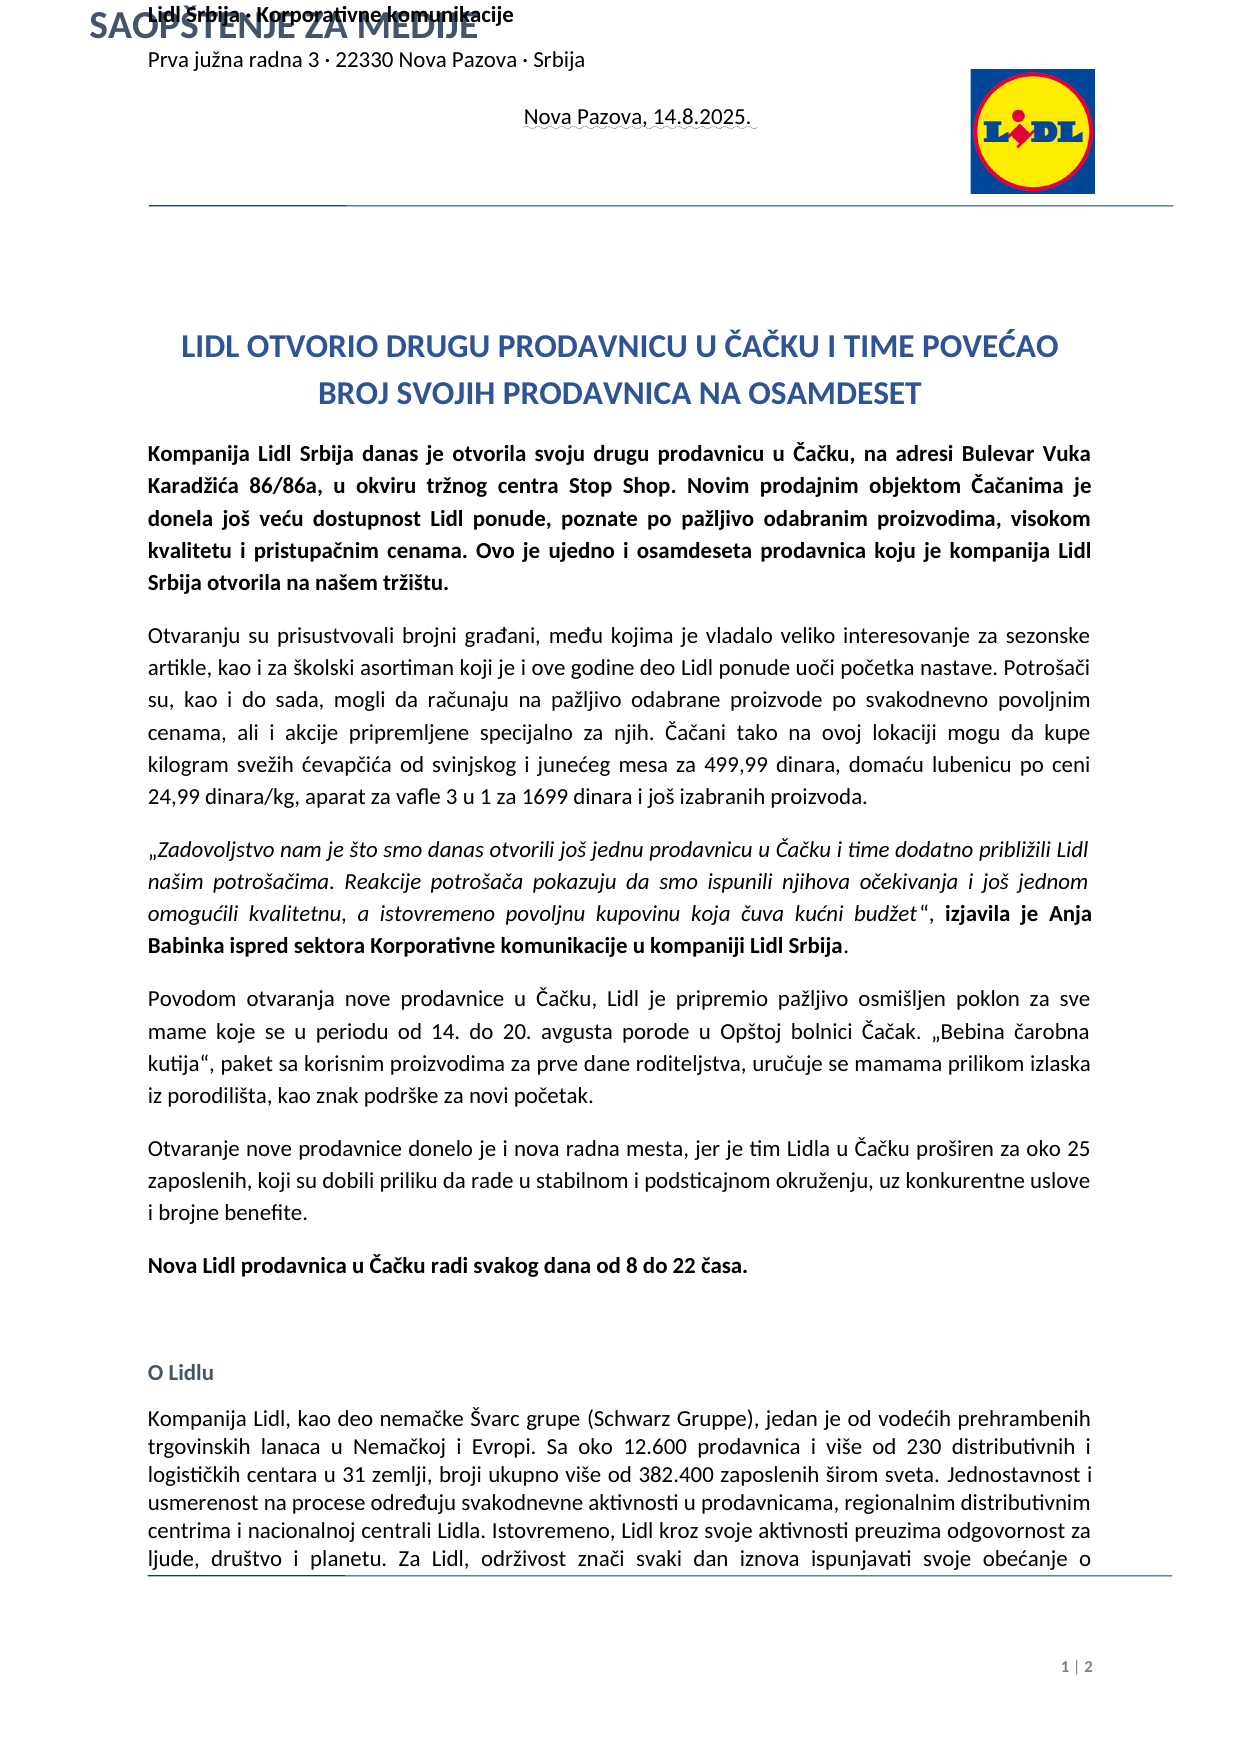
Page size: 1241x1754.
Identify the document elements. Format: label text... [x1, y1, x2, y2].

picture [970, 69, 1095, 194]
text „Zadovoljstvo nam je što smo danas otvorili još jednu prodavnicu u Čačku i time dodatno približili Lidl našim potrošačima. Reakcije potrošača pokazuju da smo ispunili njihova očekivanja i još jednom omogućili kvalitetnu, a istovremeno povoljnu kupovinu koja čuva kućni budžet“, izjavila je Anja Babinka ispred sektora Korporativne komunikacije u kompaniji Lidl Srbija. [148, 835, 1092, 959]
text LIDL OTVORIO DRUGU PRODAVNICU U ČAČKU I TIME POVEĆAO BROJ SVOJIH PRODAVNICA NA OSAMDESET [148, 325, 1092, 412]
text Otvaranje nove prodavnice donelo je i nova radna mesta, jer je tim Lidla u Čačku proširen za oko 25 zaposlenih, koji su dobili priliku da rade u stabilnom i podsticajnom okruženju, uz konkurentne uslove i brojne benefite. [148, 1134, 1092, 1227]
text O Lidlu [148, 1358, 1092, 1386]
text Povodom otvaranja nove prodavnice u Čačku, Lidl je pripremio pažljivo osmišljen poklon za sve mame koje se u periodu od 14. do 20. avgusta porode u Opštoj bolnici Čačak. „Bebina čarobna kutija“, paket sa korisnim proizvodima za prve dane roditeljstva, uručuje se mamama prilikom izlaska iz porodilišta, kao znak podrške za novi početak. [148, 984, 1092, 1109]
text Otvaranju su prisustvovali brojni građani, među kojima je vladalo veliko interesovanje za sezonske artikle, kao i za školski asortiman koji je i ove godine deo Lidl ponude uoči početka nastave. Potrošači su, kao i do sada, mogli da računaju na pažljivo odabrane proizvode po svakodnevno povoljnim cenama, ali i akcije pripremljene specijalno za njih. Čačani tako na ovoj lokaciji mogu da kupe kilogram svežih ćevapčića od svinjskog i junećeg mesa za 499,99 dinara, domaću lubenicu po ceni 24,99 dinara/kg, aparat za vafle 3 u 1 za 1699 dinara i još izabranih proizvoda. [148, 621, 1092, 810]
text Kompanija Lidl Srbija danas je otvorila svoju drugu prodavnicu u Čačku, na adresi Bulevar Vuka Karadžića 86/86a, u okviru tržnog centra Stop Shop. Novim prodajnim objektom Čačanima je donela još veću dostupnost Lidl ponude, poznate po pažljivo odabranim proizvodima, visokom kvalitetu i pristupačnim cenama. Ovo je ujedno i osamdeseta prodavnica koju je kompanija Lidl Srbija otvorila na našem tržištu. [148, 439, 1092, 596]
text Nova Lidl prodavnica u Čačku radi svakog dana od 8 do 22 časa. [148, 1252, 1092, 1279]
